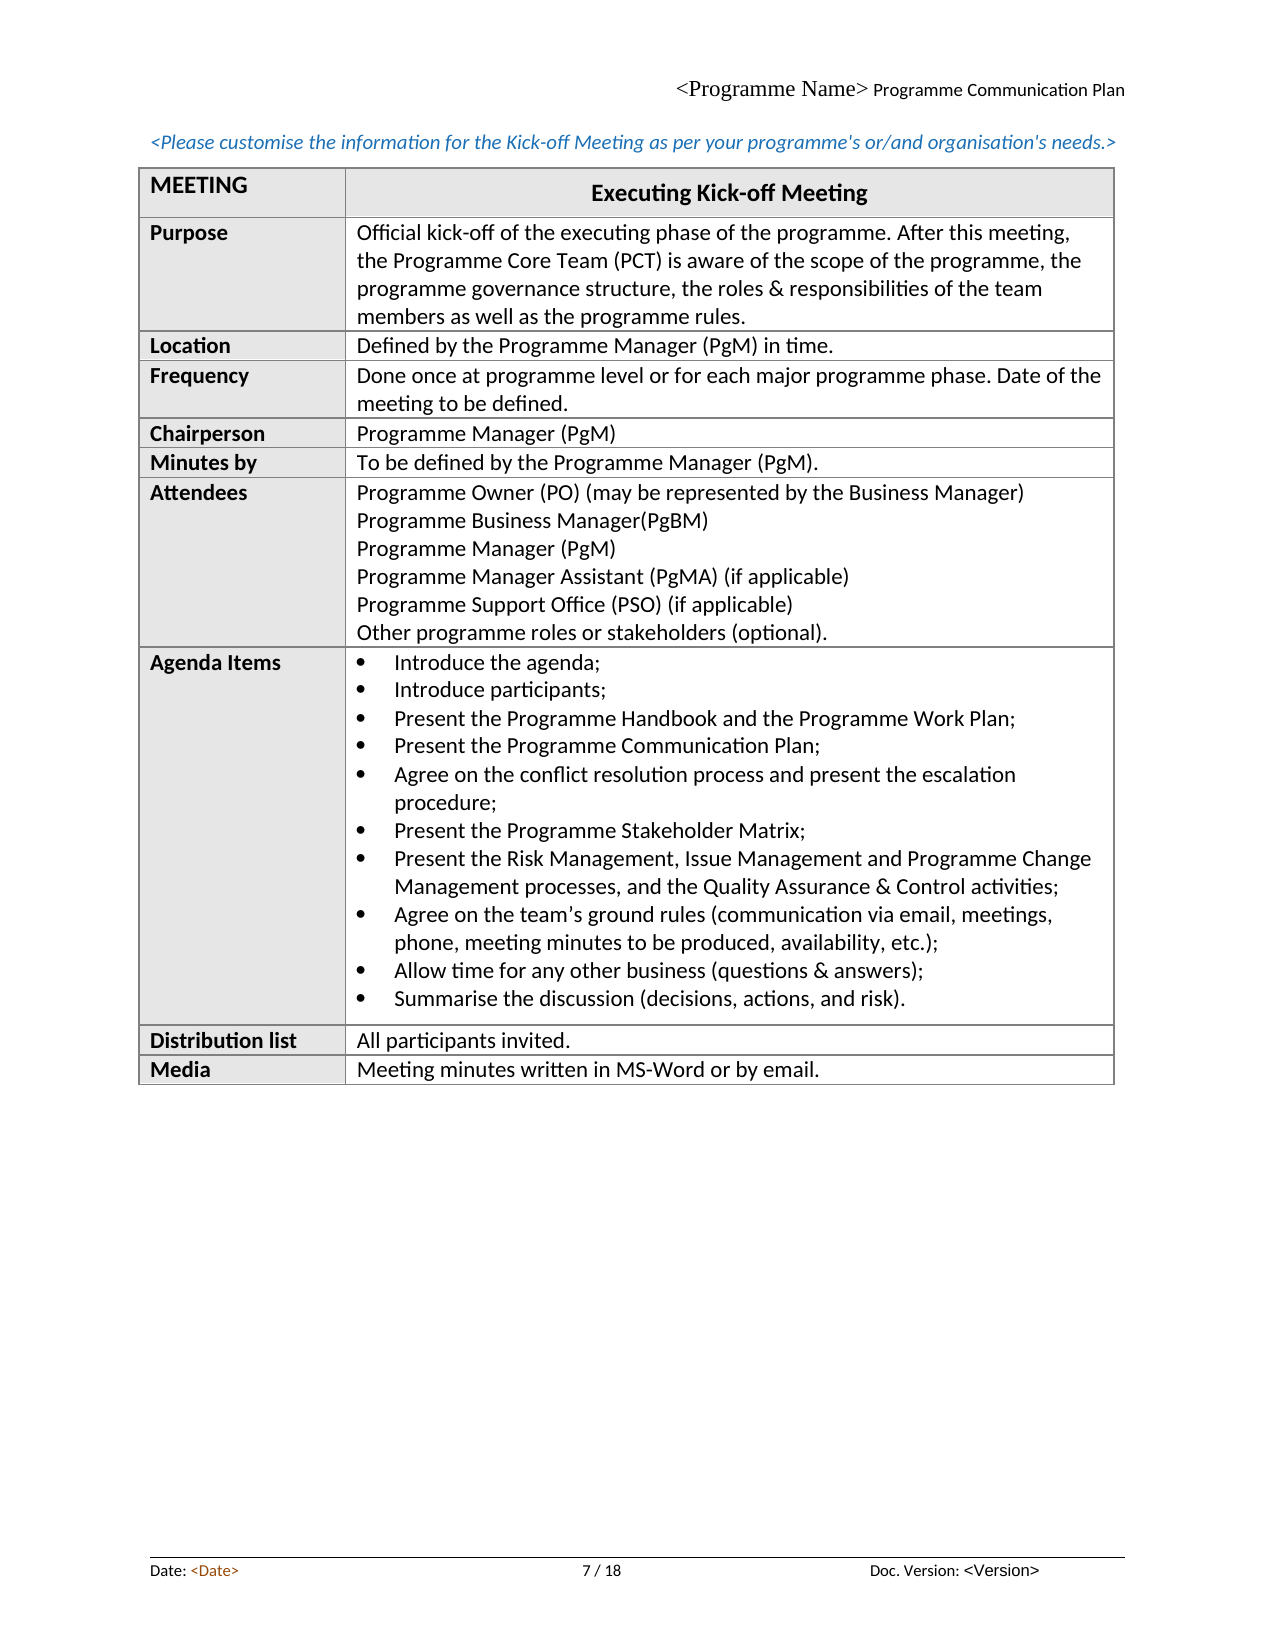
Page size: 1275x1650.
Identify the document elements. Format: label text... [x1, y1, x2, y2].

table_cell Defined by the Programme Manager (PgM) in time. [346, 332, 1113, 359]
table_cell Distribution list [140, 1026, 345, 1054]
table_cell Purpose [140, 218, 345, 330]
table_cell Attendees [140, 478, 345, 646]
table_cell Media [140, 1056, 345, 1083]
table_cell Programme Manager (PgM) [346, 419, 1113, 447]
table_cell All participants invited. [346, 1026, 1113, 1054]
table_cell Programme Owner (PO) (may be represented by the Business Manager) Programme Business Manager(PgBM) Programme Manager (PgM) Programme Manager Assistant (PgMA) (if applicable) Programme Support Office (PSO) (if applicable) Other programme roles or stakeholders (optional). [346, 478, 1113, 646]
table_cell Done once at programme level or for each major programme phase. Date of the meeting to be defined. [346, 361, 1113, 417]
table_cell Introduce the agenda; Introduce participants; Present the Programme Handbook and the Programme Work Plan; Present the Programme Communication Plan; Agree on the conflict resolution process and present the escalation procedure; Present the Programme Stakeholder Matrix; Present the Risk Management, Issue Management and Programme Change Management processes, and the Quality Assurance & Control activities; Agree on the team’s ground rules (communication via email, meetings, phone, meeting minutes to be produced, availability, etc.); Allow time for any other business (questions & answers); Summarise the discussion (decisions, actions, and risk). [346, 648, 1113, 1024]
table_header Executing Kick-off Meeting [346, 169, 1113, 216]
table_cell Meeting minutes written in MS-Word or by email. [346, 1056, 1113, 1083]
text <Please customise the information for the Kick-off Meeting as per your programme's or/and organisation's needs.> [150, 129, 1125, 155]
table_header MEETING [140, 169, 345, 216]
table_cell Location [140, 332, 345, 359]
table_cell Official kick-off of the executing phase of the programme. After this meeting, the Programme Core Team (PCT) is aware of the scope of the programme, the programme governance structure, the roles & responsibilities of the team members as well as the programme rules. [346, 218, 1113, 330]
table_cell Frequency [140, 361, 345, 417]
table_cell To be defined by the Programme Manager (PgM). [346, 448, 1113, 476]
table_cell Minutes by [140, 448, 345, 476]
table_cell Chairperson [140, 419, 345, 447]
table_cell Agenda Items [140, 648, 345, 1024]
